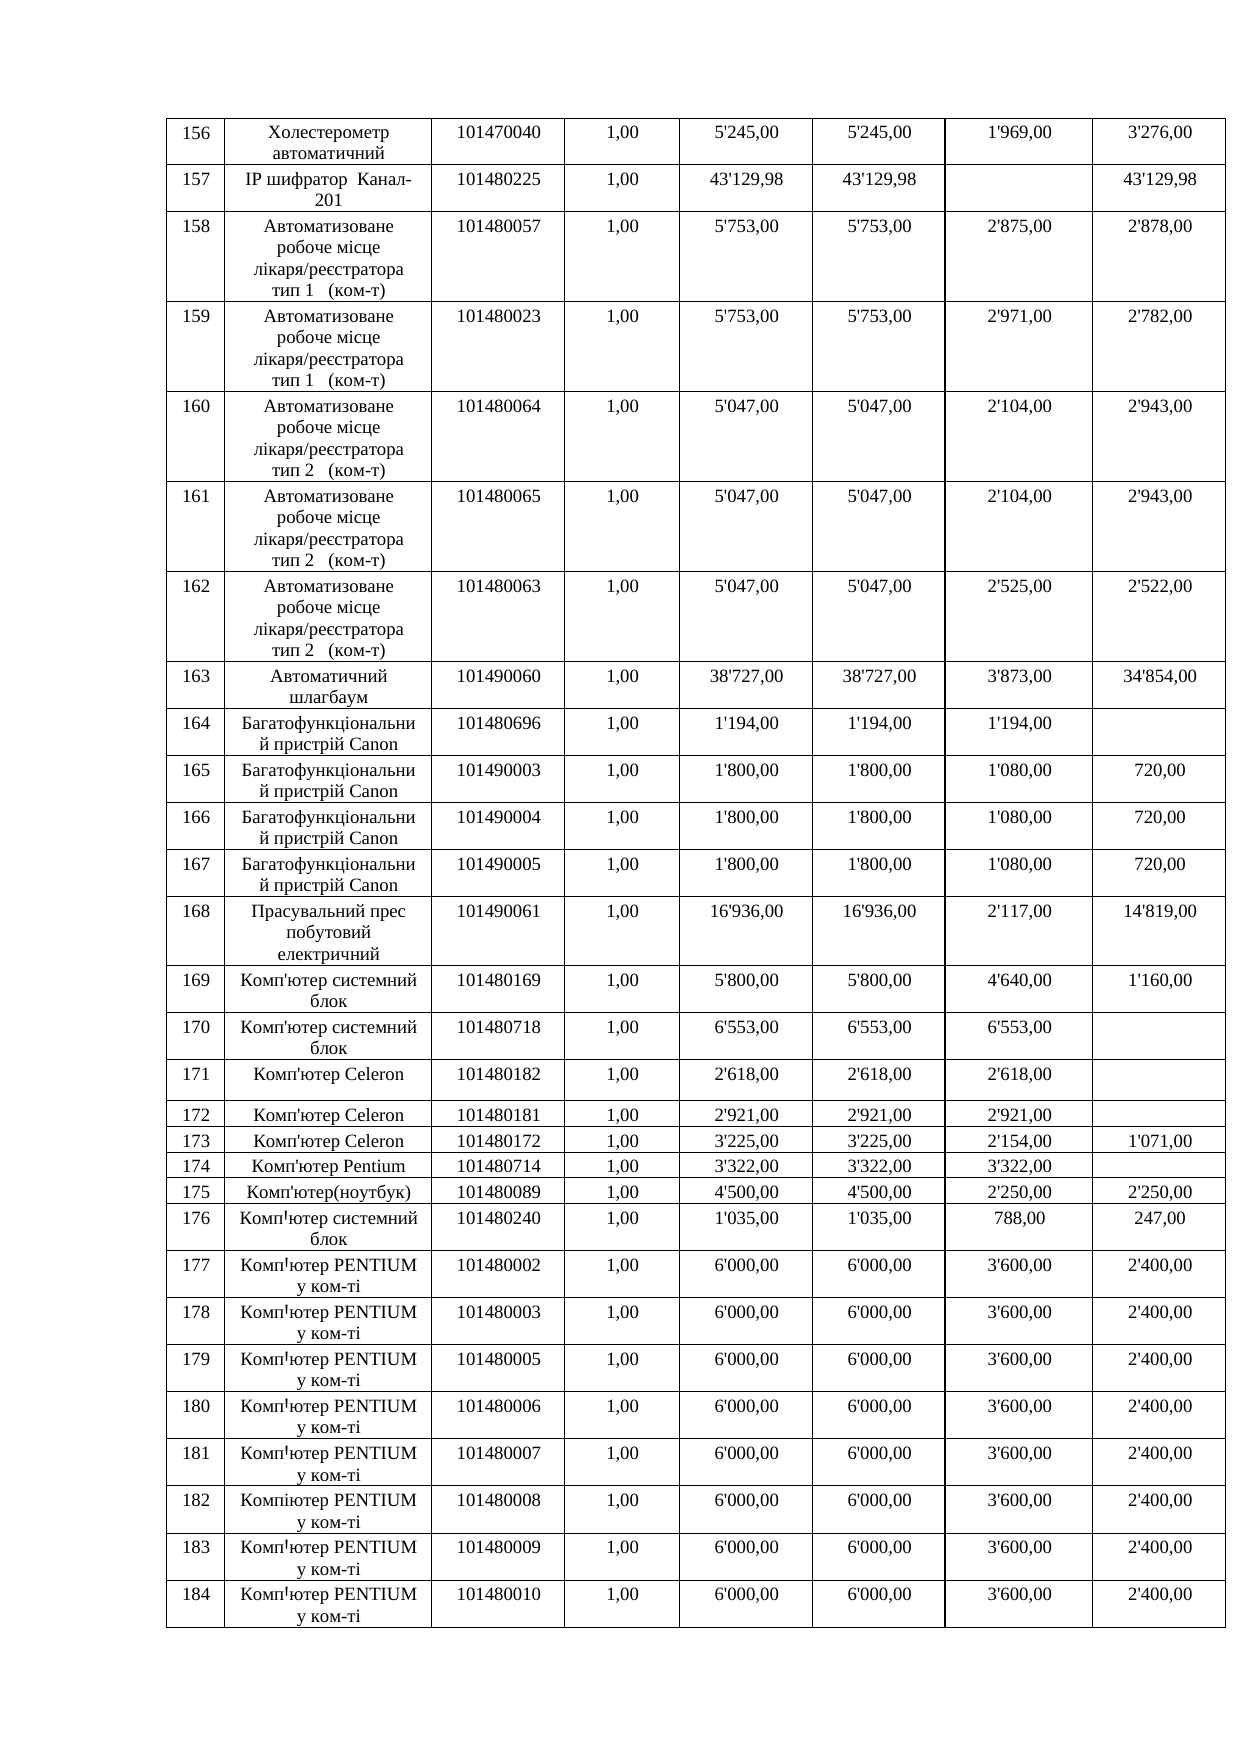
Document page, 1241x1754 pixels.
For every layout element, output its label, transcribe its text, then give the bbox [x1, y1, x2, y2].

table_cell 1'800,00 [680, 803, 812, 849]
table_cell 2'400,00 [1093, 1392, 1225, 1438]
table_cell 720,00 [1093, 803, 1225, 849]
table_cell 101480023 [432, 302, 564, 391]
table_cell 1,00 [565, 1060, 679, 1100]
table_cell 101480696 [432, 709, 564, 755]
table_cell 1,00 [565, 1581, 679, 1627]
table_cell 1,00 [565, 897, 679, 965]
table_cell 5'800,00 [680, 966, 812, 1012]
table_cell 5'753,00 [813, 212, 944, 301]
table_cell 159 [167, 302, 224, 391]
table_cell 6'000,00 [813, 1534, 944, 1579]
table_cell Комп'ютер системний блок [225, 966, 431, 1012]
table_cell 101480714 [432, 1153, 564, 1177]
table_cell 172 [167, 1101, 224, 1126]
table_cell 1,00 [565, 1534, 679, 1579]
table_cell 1,00 [565, 803, 679, 849]
table_cell 2'104,00 [946, 392, 1092, 481]
table_cell 3'600,00 [946, 1251, 1092, 1297]
table_cell 157 [167, 165, 224, 211]
table_cell 2'400,00 [1093, 1581, 1225, 1627]
table_cell 179 [167, 1345, 224, 1391]
table_cell 176 [167, 1204, 224, 1250]
table_cell 38'727,00 [680, 662, 812, 708]
table_cell 2'875,00 [946, 212, 1092, 301]
table_cell 162 [167, 572, 224, 661]
table_cell 6'000,00 [680, 1345, 812, 1391]
table_cell 1'080,00 [946, 850, 1092, 896]
table_cell 6'000,00 [680, 1251, 812, 1297]
table_cell Багатофункцiональний пристрiй Canon [225, 803, 431, 849]
table_cell 101480008 [432, 1486, 564, 1532]
table_cell 169 [167, 966, 224, 1012]
table_cell 2'525,00 [946, 572, 1092, 661]
table_cell 3'600,00 [946, 1581, 1092, 1627]
table_cell 101480182 [432, 1060, 564, 1100]
table_cell Прасувальний прес побутовий електричний [225, 897, 431, 965]
table_cell 1,00 [565, 756, 679, 802]
table_cell 1,00 [565, 165, 679, 211]
table_cell 180 [167, 1392, 224, 1438]
table_cell 1,00 [565, 1345, 679, 1391]
table_cell 167 [167, 850, 224, 896]
table_cell 2'943,00 [1093, 392, 1225, 481]
table_cell 1'194,00 [813, 709, 944, 755]
table_cell 166 [167, 803, 224, 849]
table_cell 2'921,00 [946, 1101, 1092, 1126]
table_cell 4'640,00 [946, 966, 1092, 1012]
table_cell 2'971,00 [946, 302, 1092, 391]
table_cell 101490005 [432, 850, 564, 896]
table_cell 2'878,00 [1093, 212, 1225, 301]
table_cell Автоматизоване робоче мiсце лiкаря/реєстратора тип 1 (ком-т) [225, 302, 431, 391]
table_cell 6'000,00 [813, 1392, 944, 1438]
table_cell 1'080,00 [946, 756, 1092, 802]
table_cell 6'553,00 [813, 1013, 944, 1059]
table_cell 158 [167, 212, 224, 301]
table_cell 1'035,00 [680, 1204, 812, 1250]
table_cell 1,00 [565, 119, 679, 164]
table_cell 4'500,00 [813, 1178, 944, 1203]
table_cell 2'400,00 [1093, 1345, 1225, 1391]
table_cell 168 [167, 897, 224, 965]
table_cell 101480064 [432, 392, 564, 481]
table_cell 5'800,00 [813, 966, 944, 1012]
table_cell 101490003 [432, 756, 564, 802]
table_cell 101480003 [432, 1298, 564, 1344]
table_cell 5'753,00 [680, 302, 812, 391]
table_cell 2'618,00 [680, 1060, 812, 1100]
table_cell КомпꞋютер PENTIUM у ком-тi [225, 1345, 431, 1391]
table_cell 720,00 [1093, 850, 1225, 896]
table_cell КомпꞋютер PENTIUM у ком-тi [225, 1392, 431, 1438]
table_cell 6'553,00 [946, 1013, 1092, 1059]
table_cell 1,00 [565, 1101, 679, 1126]
table_cell 2'618,00 [946, 1060, 1092, 1100]
table_cell 101490060 [432, 662, 564, 708]
table_cell 5'047,00 [813, 482, 944, 571]
table_cell 1'160,00 [1093, 966, 1225, 1012]
table_cell 6'000,00 [680, 1298, 812, 1344]
table_cell 2'250,00 [946, 1178, 1092, 1203]
table_cell [1093, 1153, 1225, 1177]
table_cell 5'047,00 [813, 392, 944, 481]
table_cell 6'000,00 [813, 1439, 944, 1485]
table_cell 3'276,00 [1093, 119, 1225, 164]
table_cell 2'154,00 [946, 1127, 1092, 1152]
table_cell 1,00 [565, 1013, 679, 1059]
table_cell 101490004 [432, 803, 564, 849]
table_cell 3'322,00 [680, 1153, 812, 1177]
table_cell 1,00 [565, 1298, 679, 1344]
table_cell КомпꞋютер PENTIUM у ком-тi [225, 1298, 431, 1344]
table_cell 1,00 [565, 1178, 679, 1203]
table_cell 16'936,00 [813, 897, 944, 965]
table_cell 1'800,00 [680, 850, 812, 896]
table_cell [1093, 1060, 1225, 1100]
table_cell 1'800,00 [680, 756, 812, 802]
table_cell 171 [167, 1060, 224, 1100]
table_cell 161 [167, 482, 224, 571]
table_cell 1,00 [565, 662, 679, 708]
table_cell 2'522,00 [1093, 572, 1225, 661]
table_cell 1'080,00 [946, 803, 1092, 849]
table_cell 788,00 [946, 1204, 1092, 1250]
table_cell Комп'ютер Pentium [225, 1153, 431, 1177]
table_cell 101480007 [432, 1439, 564, 1485]
table_cell 101480065 [432, 482, 564, 571]
table_cell 101480169 [432, 966, 564, 1012]
table_cell 1,00 [565, 1251, 679, 1297]
table_cell 5'753,00 [680, 212, 812, 301]
table_cell 1'194,00 [680, 709, 812, 755]
table_cell 5'245,00 [813, 119, 944, 164]
table_cell 175 [167, 1178, 224, 1203]
table_cell 170 [167, 1013, 224, 1059]
table_cell 181 [167, 1439, 224, 1485]
table_cell 156 [167, 119, 224, 164]
table_cell КомпꞋютер PENTIUM у ком-тi [225, 1251, 431, 1297]
table_cell Комп'ютер системний блок [225, 1013, 431, 1059]
table_cell 1'035,00 [813, 1204, 944, 1250]
table_cell 178 [167, 1298, 224, 1344]
table_cell 1,00 [565, 1486, 679, 1532]
table_cell 1,00 [565, 392, 679, 481]
table_cell 3'600,00 [946, 1345, 1092, 1391]
table_cell 1,00 [565, 850, 679, 896]
table_cell 165 [167, 756, 224, 802]
table_cell 6'000,00 [813, 1345, 944, 1391]
table_cell Комп'ютер Celeron [225, 1060, 431, 1100]
table_cell 1,00 [565, 709, 679, 755]
table_cell 2'400,00 [1093, 1251, 1225, 1297]
table_cell Автоматизоване робоче мiсце лiкаря/реєстратора тип 2 (ком-т) [225, 482, 431, 571]
table_cell 2'782,00 [1093, 302, 1225, 391]
table_cell 2'921,00 [680, 1101, 812, 1126]
table_cell 16'936,00 [680, 897, 812, 965]
table_cell 184 [167, 1581, 224, 1627]
table_cell 6'000,00 [680, 1534, 812, 1579]
table_cell 6'553,00 [680, 1013, 812, 1059]
table_cell Холестерометр автоматичний [225, 119, 431, 164]
table_cell 720,00 [1093, 756, 1225, 802]
table_cell 173 [167, 1127, 224, 1152]
table_cell 101480181 [432, 1101, 564, 1126]
table_cell 3'322,00 [813, 1153, 944, 1177]
table_cell 3'225,00 [813, 1127, 944, 1152]
table_cell 182 [167, 1486, 224, 1532]
table_cell 1,00 [565, 572, 679, 661]
table_cell 183 [167, 1534, 224, 1579]
table_cell 174 [167, 1153, 224, 1177]
table_cell 6'000,00 [813, 1251, 944, 1297]
table_cell 101480225 [432, 165, 564, 211]
table_cell 6'000,00 [680, 1392, 812, 1438]
table_cell Комп'ютер Celeron [225, 1101, 431, 1126]
table_cell Багатофункцiональний пристрiй Canon [225, 850, 431, 896]
table_cell 3'873,00 [946, 662, 1092, 708]
table_cell Комп'ютер Celeron [225, 1127, 431, 1152]
table_cell 1'071,00 [1093, 1127, 1225, 1152]
table_cell Комп'ютер(ноутбук) [225, 1178, 431, 1203]
table_cell 1,00 [565, 302, 679, 391]
table_cell КомпꞋютер системний блок [225, 1204, 431, 1250]
table_cell 1,00 [565, 1439, 679, 1485]
table_cell 2'400,00 [1093, 1534, 1225, 1579]
table_cell 6'000,00 [813, 1298, 944, 1344]
table_cell 2'400,00 [1093, 1298, 1225, 1344]
table_cell 6'000,00 [680, 1581, 812, 1627]
table_cell 1'194,00 [946, 709, 1092, 755]
table_cell 101480718 [432, 1013, 564, 1059]
table_cell 101480089 [432, 1178, 564, 1203]
table_cell 101480063 [432, 572, 564, 661]
table_cell [1093, 1013, 1225, 1059]
table_cell КомпꞋютер PENTIUM у ком-тi [225, 1439, 431, 1485]
table_cell IP шифратор Канал-201 [225, 165, 431, 211]
table_cell 2'117,00 [946, 897, 1092, 965]
table_cell Автоматизоване робоче мiсце лiкаря/реєстратора тип 2 (ком-т) [225, 572, 431, 661]
table_cell 1'800,00 [813, 756, 944, 802]
table_cell 163 [167, 662, 224, 708]
table_cell 2'400,00 [1093, 1486, 1225, 1532]
table_cell 6'000,00 [680, 1486, 812, 1532]
table_cell 2'250,00 [1093, 1178, 1225, 1203]
table_cell 43'129,98 [680, 165, 812, 211]
table_cell 101480006 [432, 1392, 564, 1438]
table_cell 4'500,00 [680, 1178, 812, 1203]
table_cell 1,00 [565, 1204, 679, 1250]
table_cell КомпꞋютер PENTIUM у ком-тi [225, 1534, 431, 1579]
table_cell 38'727,00 [813, 662, 944, 708]
table_cell [1093, 709, 1225, 755]
table_cell 2'104,00 [946, 482, 1092, 571]
table_cell 101480002 [432, 1251, 564, 1297]
table_cell Багатофункцiональний пристрiй Canon [225, 709, 431, 755]
table_cell 101480005 [432, 1345, 564, 1391]
table_cell 6'000,00 [813, 1581, 944, 1627]
table_cell 5'245,00 [680, 119, 812, 164]
table_cell 5'047,00 [680, 482, 812, 571]
table_cell Автоматизоване робоче мiсце лiкаря/реєстратора тип 1 (ком-т) [225, 212, 431, 301]
table_cell 1'800,00 [813, 803, 944, 849]
table_cell 1,00 [565, 966, 679, 1012]
table_cell 43'129,98 [813, 165, 944, 211]
table_cell 1,00 [565, 1392, 679, 1438]
table_cell 3'600,00 [946, 1534, 1092, 1579]
table_cell 5'753,00 [813, 302, 944, 391]
table_cell 6'000,00 [680, 1439, 812, 1485]
table_cell 101490061 [432, 897, 564, 965]
table_cell 3'600,00 [946, 1439, 1092, 1485]
table_cell 101480010 [432, 1581, 564, 1627]
table_cell 101480057 [432, 212, 564, 301]
table_cell 101480240 [432, 1204, 564, 1250]
table_cell 2'400,00 [1093, 1439, 1225, 1485]
table_cell 5'047,00 [813, 572, 944, 661]
table_cell 6'000,00 [813, 1486, 944, 1532]
table_cell 1'800,00 [813, 850, 944, 896]
table_cell 1,00 [565, 482, 679, 571]
table_cell 101480009 [432, 1534, 564, 1579]
table_cell [946, 165, 1092, 211]
table_cell 3'600,00 [946, 1392, 1092, 1438]
table_cell 177 [167, 1251, 224, 1297]
table_cell 2'618,00 [813, 1060, 944, 1100]
table_cell 14'819,00 [1093, 897, 1225, 965]
table_cell 3'322,00 [946, 1153, 1092, 1177]
table_cell 3'600,00 [946, 1298, 1092, 1344]
table_cell [1093, 1101, 1225, 1126]
table_cell Компiютер PENTIUM у ком-тi [225, 1486, 431, 1532]
table_cell 1,00 [565, 212, 679, 301]
table_cell 101470040 [432, 119, 564, 164]
table_cell 164 [167, 709, 224, 755]
table_cell Автоматизоване робоче мiсце лiкаря/реєстратора тип 2 (ком-т) [225, 392, 431, 481]
table_cell 160 [167, 392, 224, 481]
table_cell 34'854,00 [1093, 662, 1225, 708]
table_cell 5'047,00 [680, 572, 812, 661]
table_cell 1'969,00 [946, 119, 1092, 164]
table_cell КомпꞋютер PENTIUM у ком-тi [225, 1581, 431, 1627]
table_cell 5'047,00 [680, 392, 812, 481]
table_cell 1,00 [565, 1153, 679, 1177]
table_cell 43'129,98 [1093, 165, 1225, 211]
table_cell 247,00 [1093, 1204, 1225, 1250]
table_cell Багатофункцiональний пристрiй Canon [225, 756, 431, 802]
table_cell Автоматичний шлагбаум [225, 662, 431, 708]
table_cell 2'943,00 [1093, 482, 1225, 571]
table_cell 3'225,00 [680, 1127, 812, 1152]
table_cell 1,00 [565, 1127, 679, 1152]
table_cell 3'600,00 [946, 1486, 1092, 1532]
table_cell 101480172 [432, 1127, 564, 1152]
table_cell 2'921,00 [813, 1101, 944, 1126]
